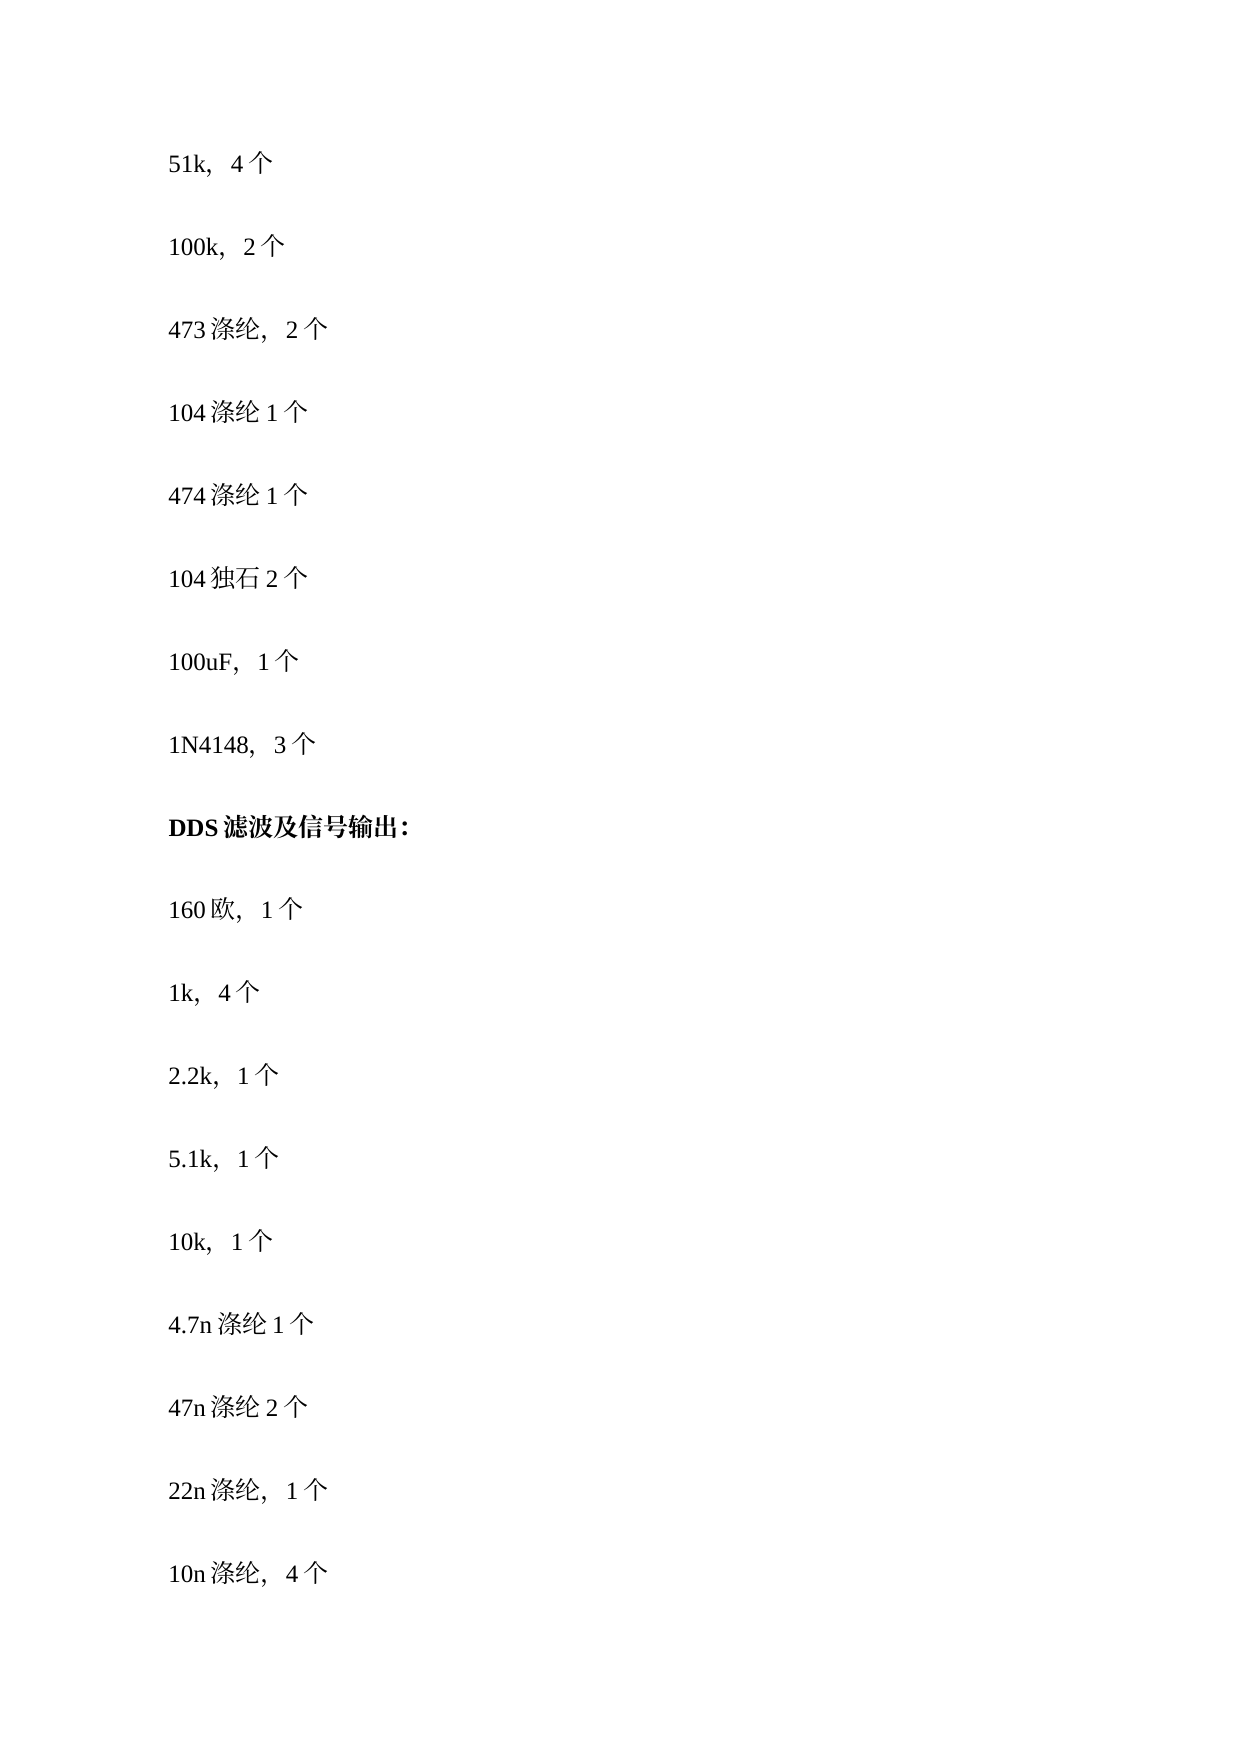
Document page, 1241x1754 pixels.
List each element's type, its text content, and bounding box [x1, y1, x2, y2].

text 100k，2个 [118, 212, 1122, 277]
text 473涤纶，2个 [118, 295, 1122, 360]
text 2.2k，1个 [118, 1042, 1122, 1107]
text 104涤纶1个 [118, 378, 1122, 443]
text 51k，4个 [118, 129, 1122, 194]
text 10k，1个 [118, 1207, 1122, 1272]
text 100uF，1个 [118, 627, 1122, 692]
text 1N4148，3个 [118, 710, 1122, 775]
text 10n涤纶，4个 [118, 1539, 1122, 1604]
text 474涤纶1个 [118, 461, 1122, 526]
text DDS滤波及信号输出： [118, 793, 1122, 858]
text 47n涤纶2个 [118, 1373, 1122, 1438]
text 22n涤纶，1个 [118, 1456, 1122, 1521]
text 160欧，1个 [118, 876, 1122, 941]
text 5.1k，1个 [118, 1124, 1122, 1189]
text 4.7n涤纶1个 [118, 1290, 1122, 1355]
text 104独石2个 [118, 544, 1122, 609]
text 1k，4个 [118, 959, 1122, 1024]
